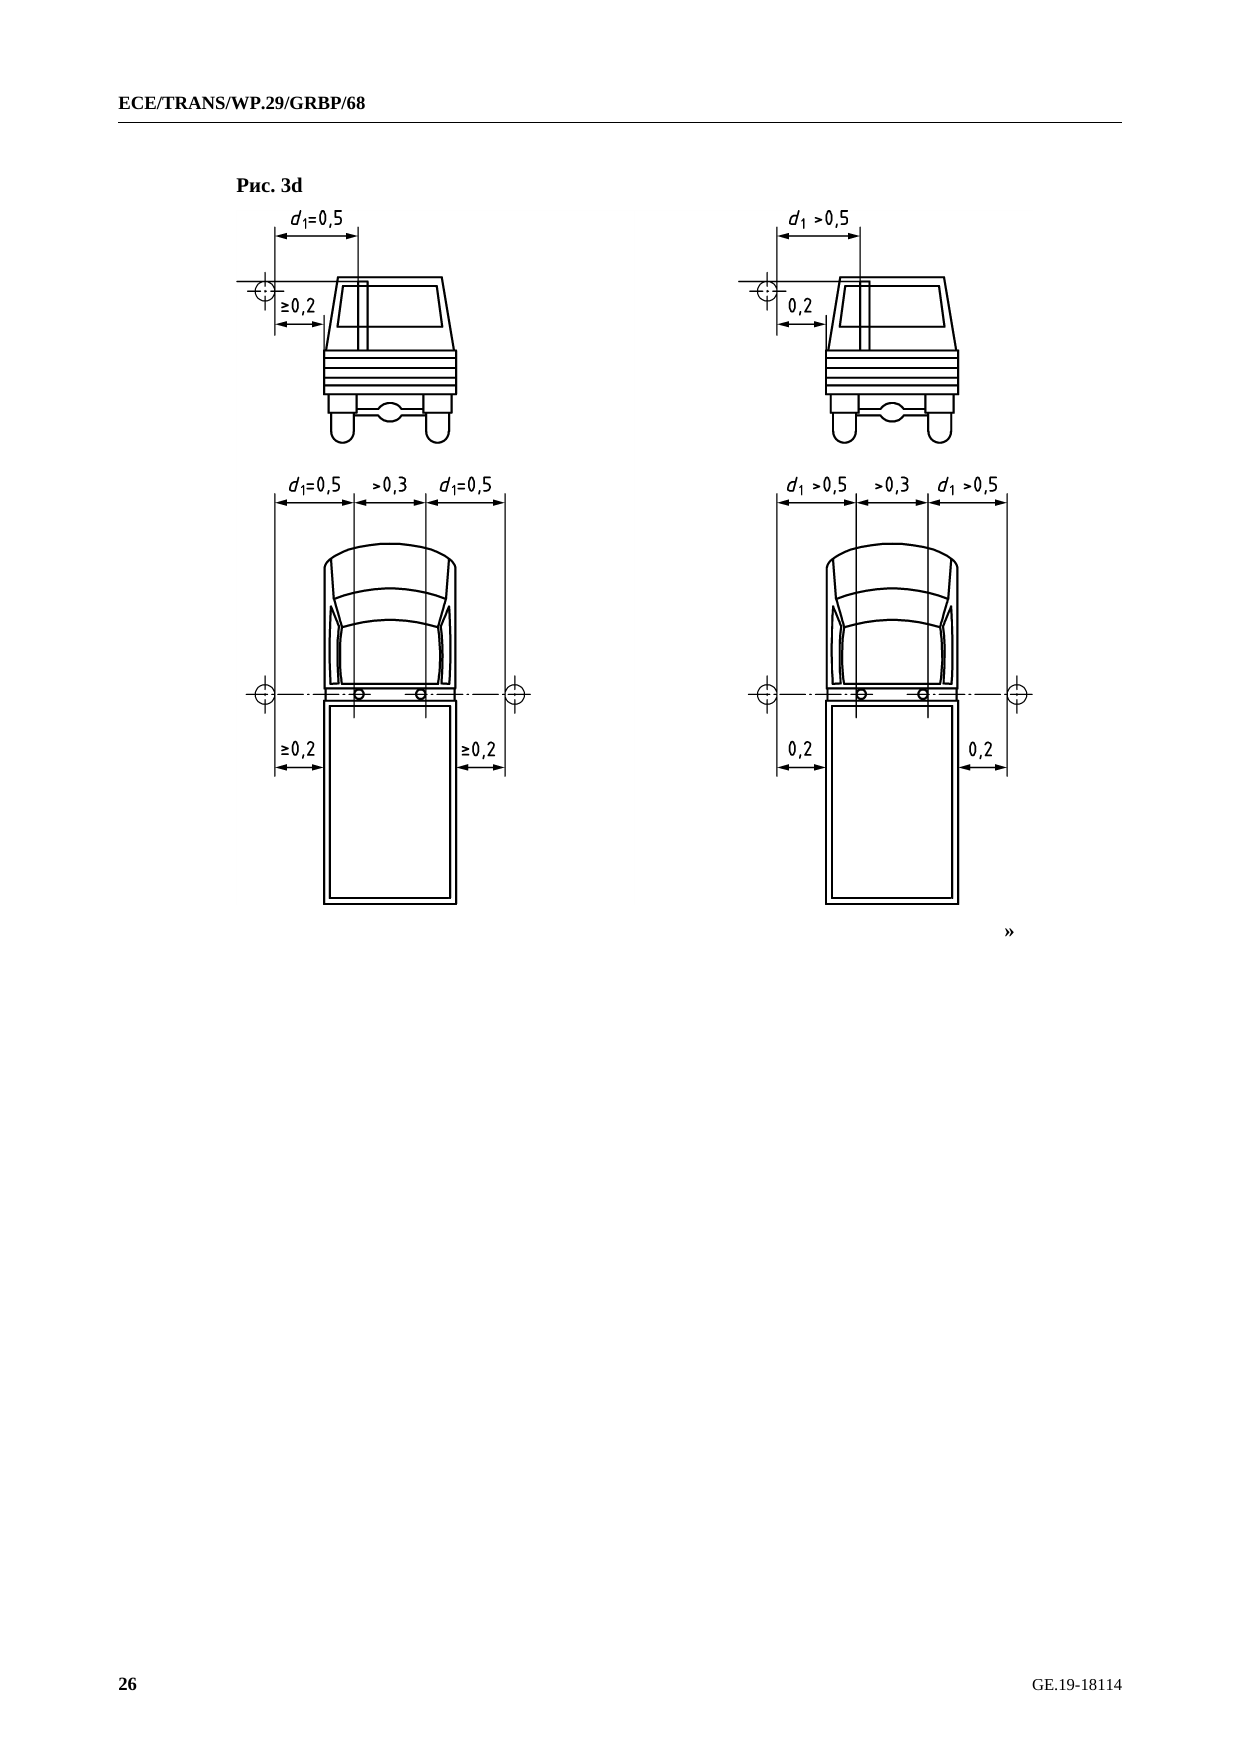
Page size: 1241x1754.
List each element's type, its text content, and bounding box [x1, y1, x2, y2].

picture [236, 210, 1033, 905]
text Рис. 3d [118, 173, 1004, 198]
